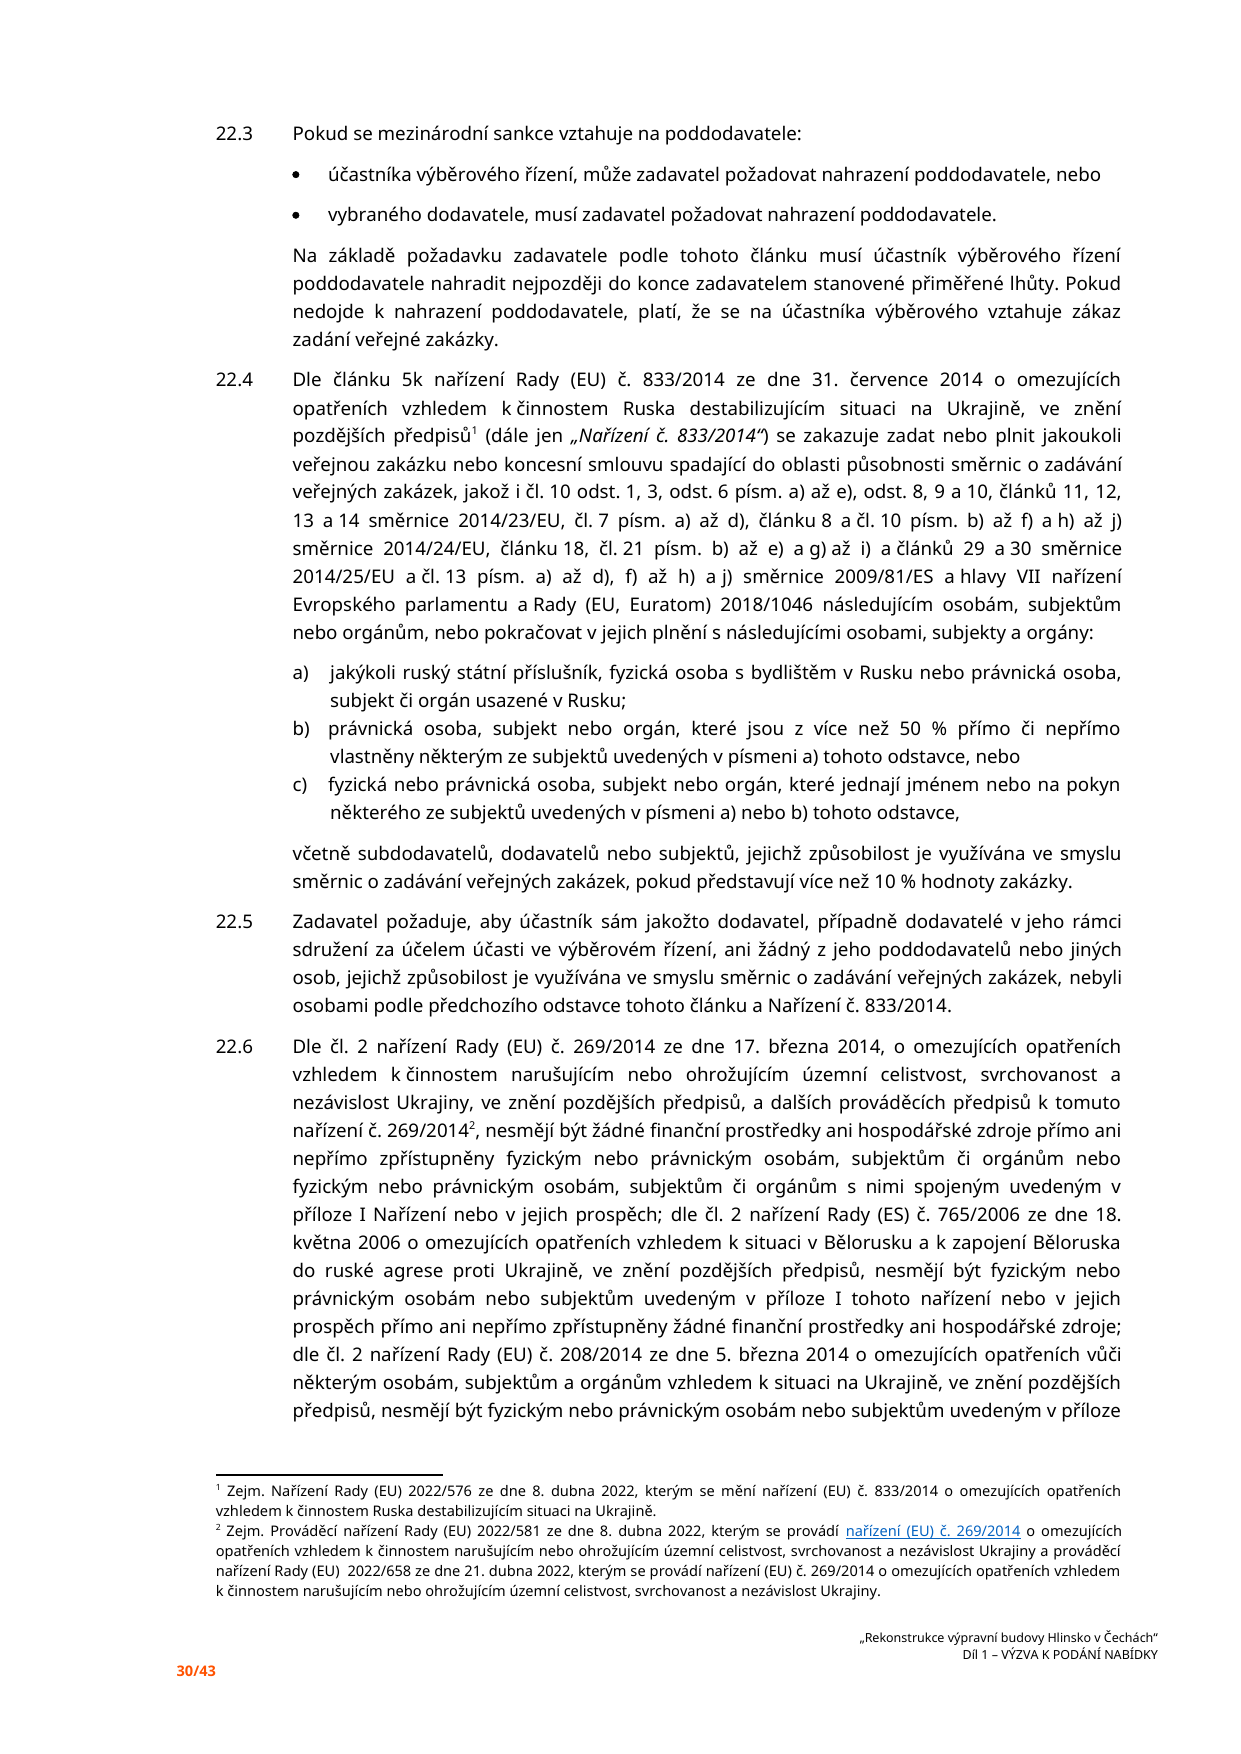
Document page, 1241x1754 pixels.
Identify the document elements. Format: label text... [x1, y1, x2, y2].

text Zadavatel požaduje, aby účastník sám jakožto dodavatel, případně dodavatelé v jeho rámci sdružení za účelem účasti ve výběrovém řízení, ani žádný z jeho poddodavatelů nebo jiných osob, jejichž způsobilost je využívána ve smyslu směrnic o zadávání veřejných zakázek, nebyli osobami podle předchozího odstavce tohoto článku a Nařízení č. 833/2014. [216, 909, 1122, 1018]
text vybraného dodavatele, musí zadavatel požadovat nahrazení poddodavatele. [292, 202, 1122, 227]
list Na základě požadavku zadavatele podle tohoto článku musí účastník výběrového řízení poddodavatele nahradit nejpozději do konce zadavatelem stanovené přiměřené lhůty. Pokud nedojde k nahrazení poddodavatele, platí, že se na účastníka výběrového vztahuje zákaz zadání veřejné zakázky. [292, 242, 1122, 352]
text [216, 1033, 1122, 1423]
list právnická osoba, subjekt nebo orgán, které jsou z více než 50 % přímo či nepřímo vlastněny některým ze subjektů uvedených v písmeni a) tohoto odstavce, nebo [292, 716, 1122, 769]
list fyzická nebo právnická osoba, subjekt nebo orgán, které jednají jménem nebo na pokyn některého ze subjektů uvedených v písmeni a) nebo b) tohoto odstavce, [292, 772, 1122, 825]
text účastníka výběrového řízení, může zadavatel požadovat nahrazení poddodavatele, nebo [292, 161, 1122, 187]
text Dle článku 5k nařízení Rady (EU) č. 833/2014 ze dne 31. července 2014 o omezujících opatřeních vzhledem k činnostem Ruska destabilizujícím situaci na Ukrajině, ve znění pozdějších předpisů (dále jen „Nařízení č. 833/2014“) se zakazuje zadat nebo plnit jakoukoli veřejnou zakázku nebo koncesní smlouvu spadající do oblasti působnosti směrnic o zadávání veřejných zakázek, jakož i čl. 10 odst. 1, 3, odst. 6 písm. a) až e), odst. 8, 9 a 10, článků 11, 12, 13 a 14 směrnice 2014/23/EU, čl. 7 písm. a) až d), článku 8 a čl. 10 písm. b) až f) a h) až j) směrnice 2014/24/EU, článku 18, čl. 21 písm. b) až e) a g) až i) a článků 29 a 30 směrnice 2014/25/EU a čl. 13 písm. a) až d), f) až h) a j) směrnice 2009/81/ES a hlavy VII nařízení Evropského parlamentu a Rady (EU, Euratom) 2018/1046 následujícím osobám, subjektům nebo orgánům, nebo pokračovat v jejich plnění s následujícími osobami, subjekty a orgány: [216, 367, 1122, 644]
list jakýkoli ruský státní příslušník, fyzická osoba s bydlištěm v Rusku nebo právnická osoba, subjekt či orgán usazené v Rusku; [292, 659, 1122, 713]
list včetně subdodavatelů, dodavatelů nebo subjektů, jejichž způsobilost je využívána ve smyslu směrnic o zadávání veřejných zakázek, pokud představují více než 10 % hodnoty zakázky. [292, 840, 1122, 894]
text Pokud se mezinárodní sankce vztahuje na poddodavatele: [216, 121, 1122, 146]
